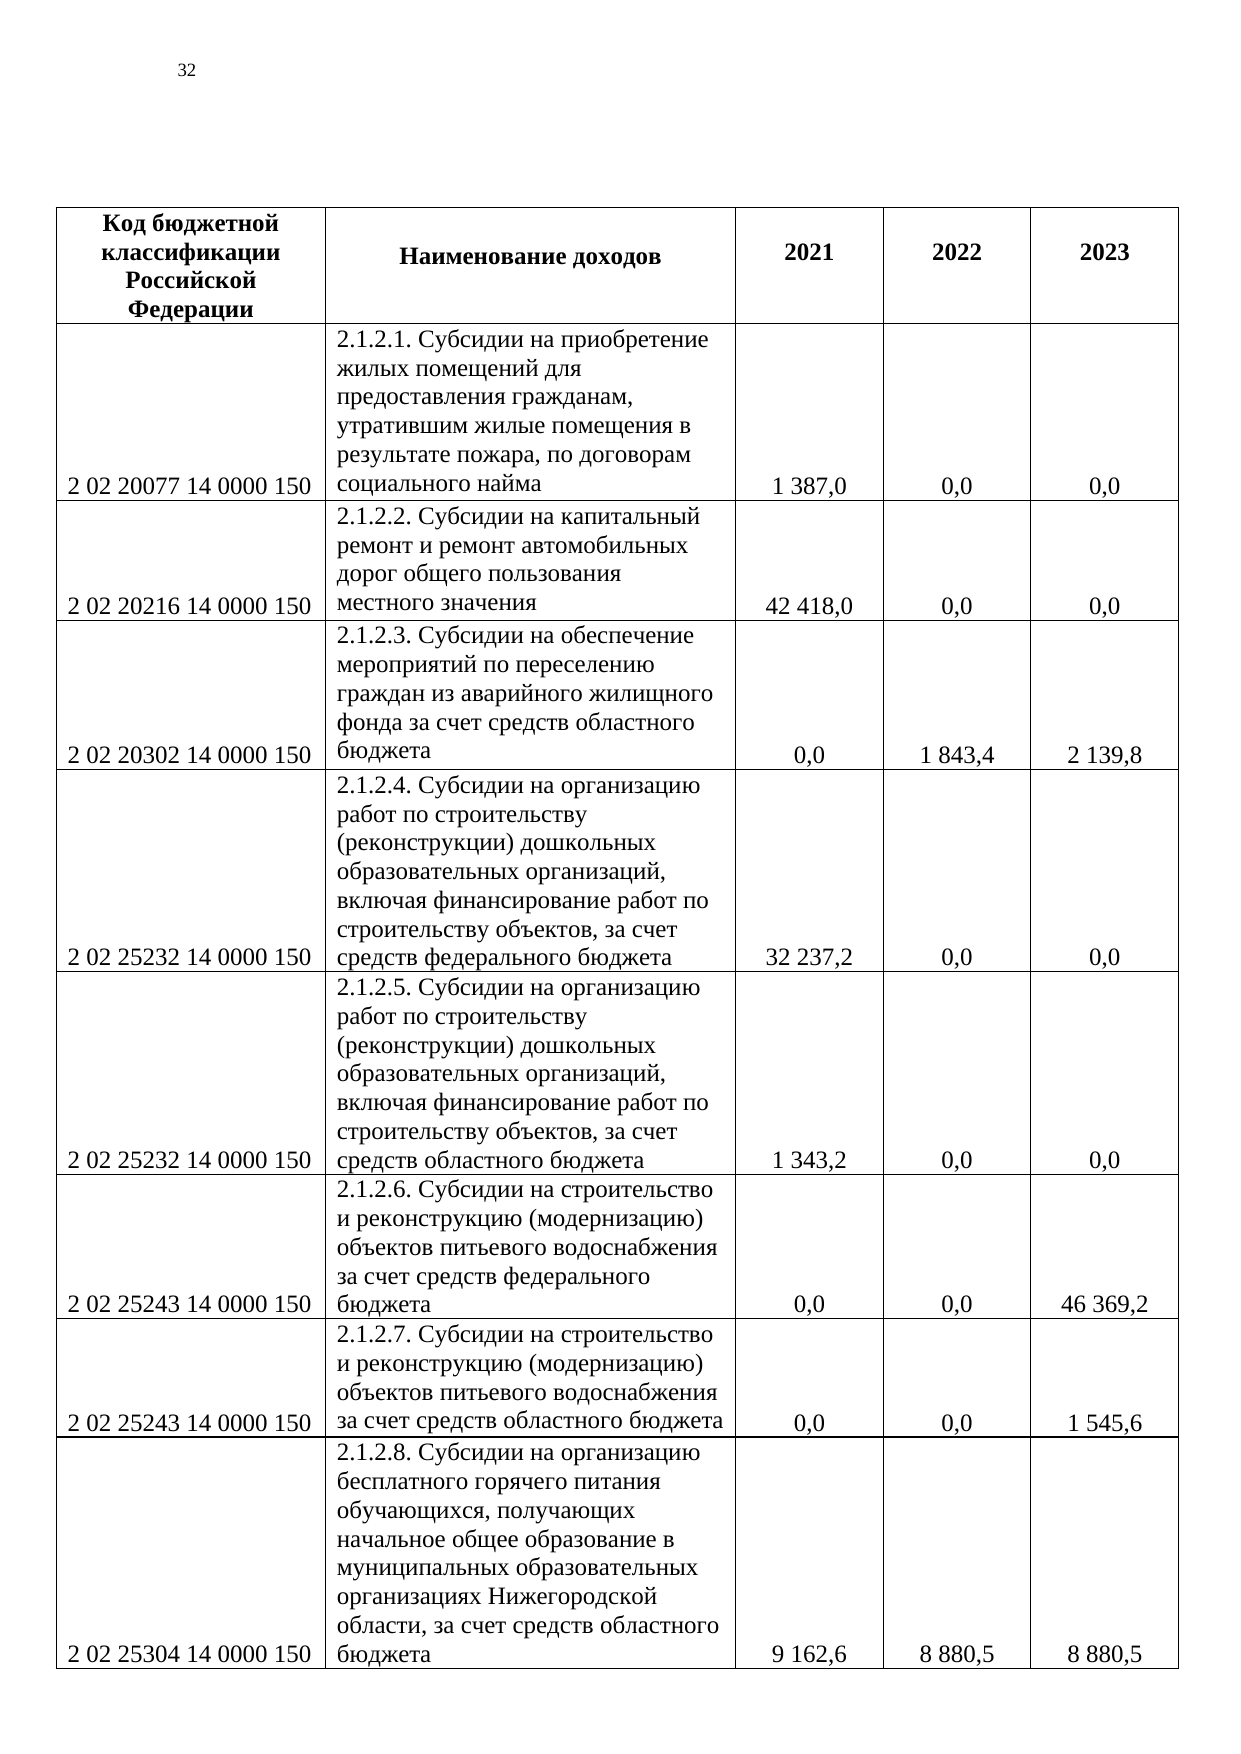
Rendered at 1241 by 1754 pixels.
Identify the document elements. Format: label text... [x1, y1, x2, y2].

table_cell 2.1.2.6. Субсидии на строительство и реконструкцию (модернизацию) объектов питьевого водоснабжения за счет средств федерального бюджета [326, 1175, 735, 1318]
table_cell 8 880,5 [884, 1438, 1030, 1667]
table_header 2021 [736, 208, 883, 323]
table_cell 0,0 [884, 1175, 1030, 1318]
table_cell 1 843,4 [884, 621, 1030, 769]
table_cell 2 02 25232 14 0000 150 [57, 972, 325, 1173]
table_cell 2.1.2.2. Субсидии на капитальный ремонт и ремонт автомобильных дорог общего пользования местного значения [326, 501, 735, 619]
table_header Наименование доходов [326, 208, 735, 323]
table_cell 2.1.2.3. Субсидии на обеспечение мероприятий по переселению граждан из аварийного жилищного фонда за счет средств областного бюджета [326, 621, 735, 769]
table_cell 0,0 [884, 324, 1030, 500]
table_cell 2.1.2.5. Субсидии на организацию работ по строительству (реконструкции) дошкольных образовательных организаций, включая финансирование работ по строительству объектов, за счет средств областного бюджета [326, 972, 735, 1173]
table_cell 32 237,2 [736, 770, 883, 971]
table_cell 0,0 [884, 501, 1030, 619]
table_cell 2.1.2.1. Субсидии на приобретение жилых помещений для предоставления гражданам, утратившим жилые помещения в результате пожара, по договорам социального найма [326, 324, 735, 500]
table_cell 0,0 [884, 770, 1030, 971]
table_header 2023 [1031, 208, 1178, 323]
table_cell 2 02 20216 14 0000 150 [57, 501, 325, 619]
table_header 2022 [884, 208, 1030, 323]
table_cell 1 545,6 [1031, 1319, 1178, 1436]
table_cell 2 02 20077 14 0000 150 [57, 324, 325, 500]
table_cell 1 343,2 [736, 972, 883, 1173]
table_cell 2 02 25243 14 0000 150 [57, 1319, 325, 1436]
table_cell 0,0 [736, 1319, 883, 1436]
table_cell 0,0 [736, 621, 883, 769]
table_cell 0,0 [1031, 972, 1178, 1173]
table_cell 0,0 [884, 1319, 1030, 1436]
table_cell 42 418,0 [736, 501, 883, 619]
table_cell 46 369,2 [1031, 1175, 1178, 1318]
table_cell 2.1.2.4. Субсидии на организацию работ по строительству (реконструкции) дошкольных образовательных организаций, включая финансирование работ по строительству объектов, за счет средств федерального бюджета [326, 770, 735, 971]
table_cell 2 139,8 [1031, 621, 1178, 769]
table_cell 1 387,0 [736, 324, 883, 500]
table_cell 2.1.2.8. Субсидии на организацию бесплатного горячего питания обучающихся, получающих начальное общее образование в муниципальных образовательных организациях Нижегородской области, за счет средств областного бюджета [326, 1438, 735, 1667]
table_cell 2 02 25243 14 0000 150 [57, 1175, 325, 1318]
table_cell 9 162,6 [736, 1438, 883, 1667]
table_cell 0,0 [1031, 770, 1178, 971]
table_cell 0,0 [884, 972, 1030, 1173]
table_cell 2 02 25304 14 0000 150 [57, 1438, 325, 1667]
table_cell 2.1.2.7. Субсидии на строительство и реконструкцию (модернизацию) объектов питьевого водоснабжения за счет средств областного бюджета [326, 1319, 735, 1436]
table_cell 8 880,5 [1031, 1438, 1178, 1667]
table_cell 0,0 [1031, 501, 1178, 619]
table_header Код бюджетной классификации Российской Федерации [57, 208, 325, 323]
table_cell 2 02 25232 14 0000 150 [57, 770, 325, 971]
table_cell 0,0 [1031, 324, 1178, 500]
table_cell 0,0 [736, 1175, 883, 1318]
table_cell 2 02 20302 14 0000 150 [57, 621, 325, 769]
